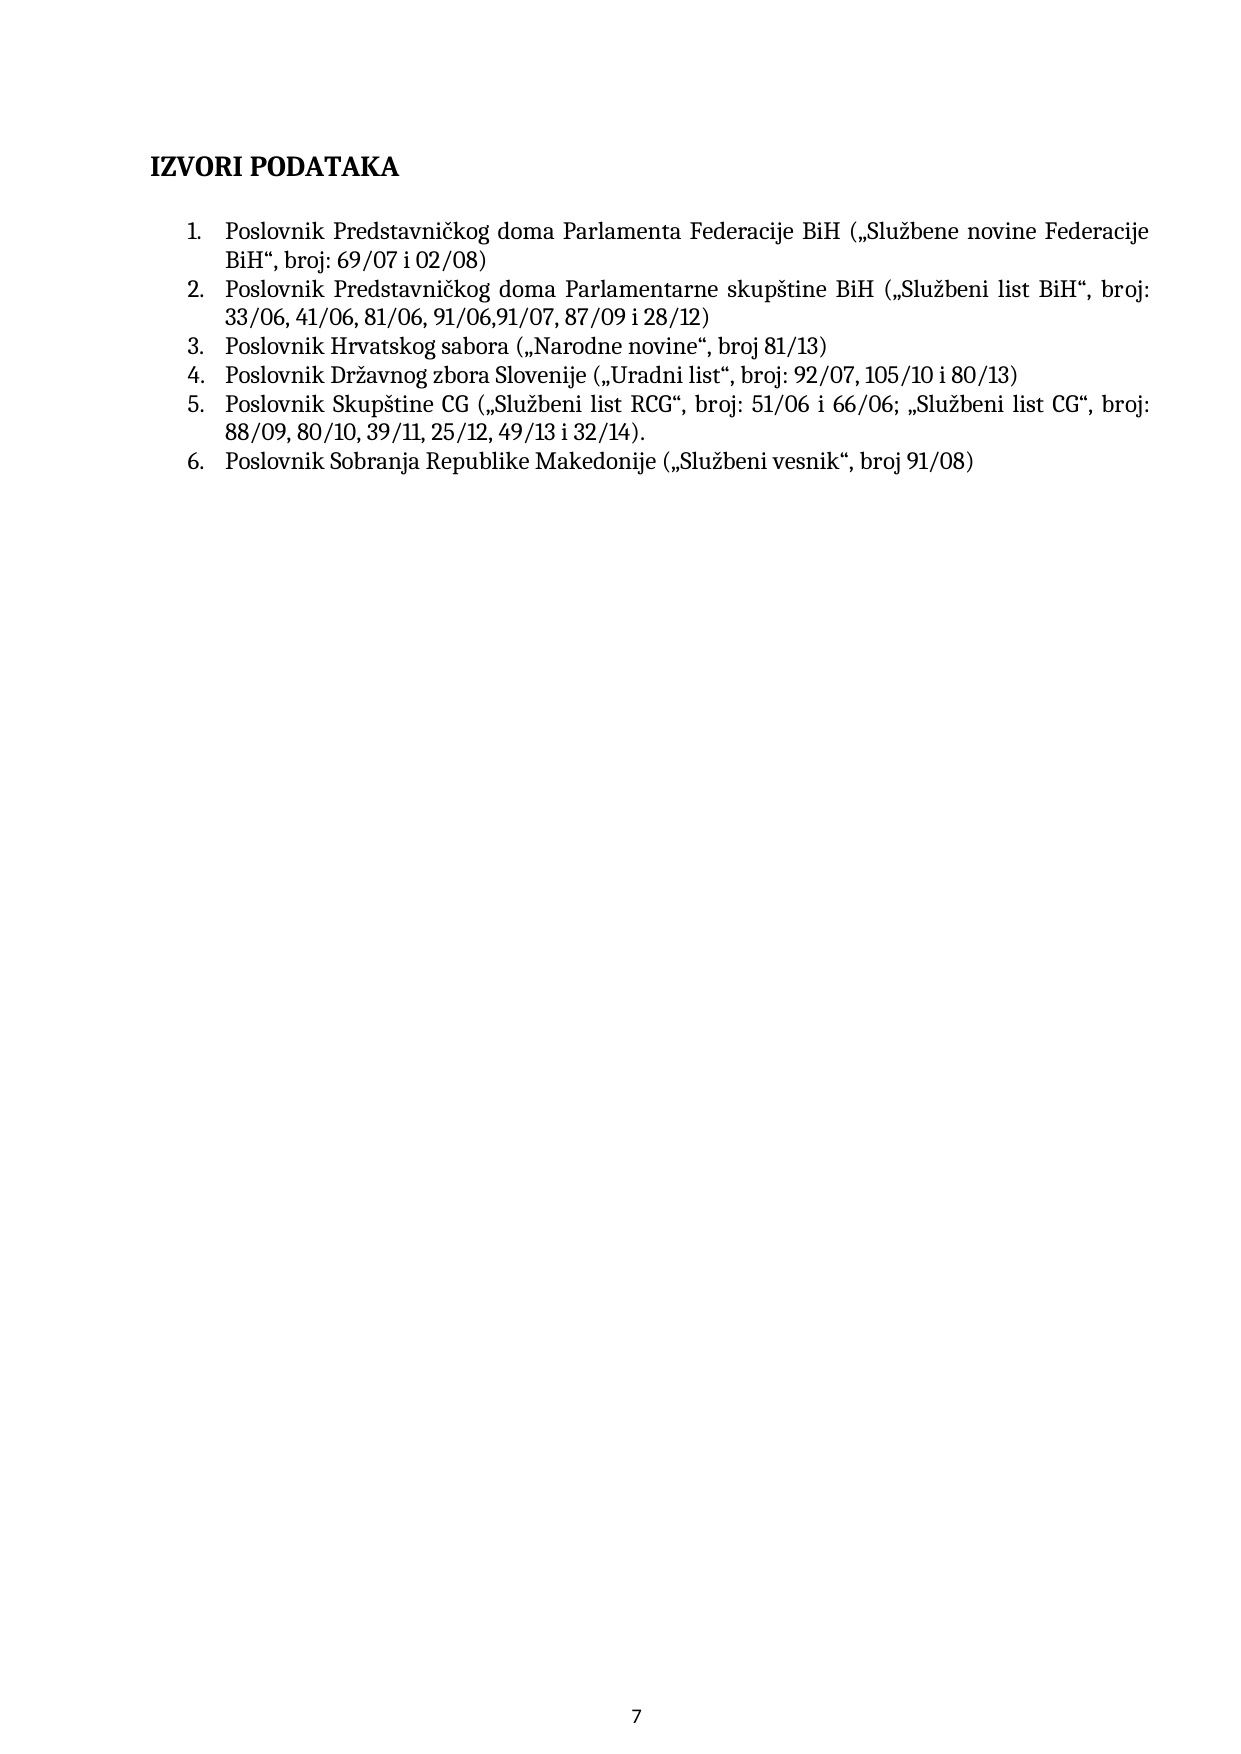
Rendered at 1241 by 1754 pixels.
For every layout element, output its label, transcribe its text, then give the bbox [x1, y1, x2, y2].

list Poslovnik Hrvatskog sabora („Narodne novine“, broj 81/13) [187, 332, 1150, 361]
list Poslovnik Skupštine CG („Službeni list RCG“, broj: 51/06 i 66/06; „Službeni list CG“, broj: 88/09, 80/10, 39/11, 25/12, 49/13 i 32/14). [187, 389, 1150, 447]
list Poslovnik Državnog zbora Slovenije („Uradni list“, broj: 92/07, 105/10 i 80/13) [187, 361, 1150, 389]
list Poslovnik Predstavničkog doma Parlamentarne skupštine BiH („Službeni list BiH“, broj: 33/06, 41/06, 81/06, 91/06,91/07, 87/09 i 28/12) [187, 274, 1150, 332]
text IZVORI PODATAKA [150, 150, 1123, 183]
list Poslovnik Sobranja Republike Makedonije („Službeni vesnik“, broj 91/08) [187, 447, 1123, 476]
list Poslovnik Predstavničkog doma Parlamenta Federacije BiH („Službene novine Federacije BiH“, broj: 69/07 i 02/08) [187, 217, 1150, 274]
